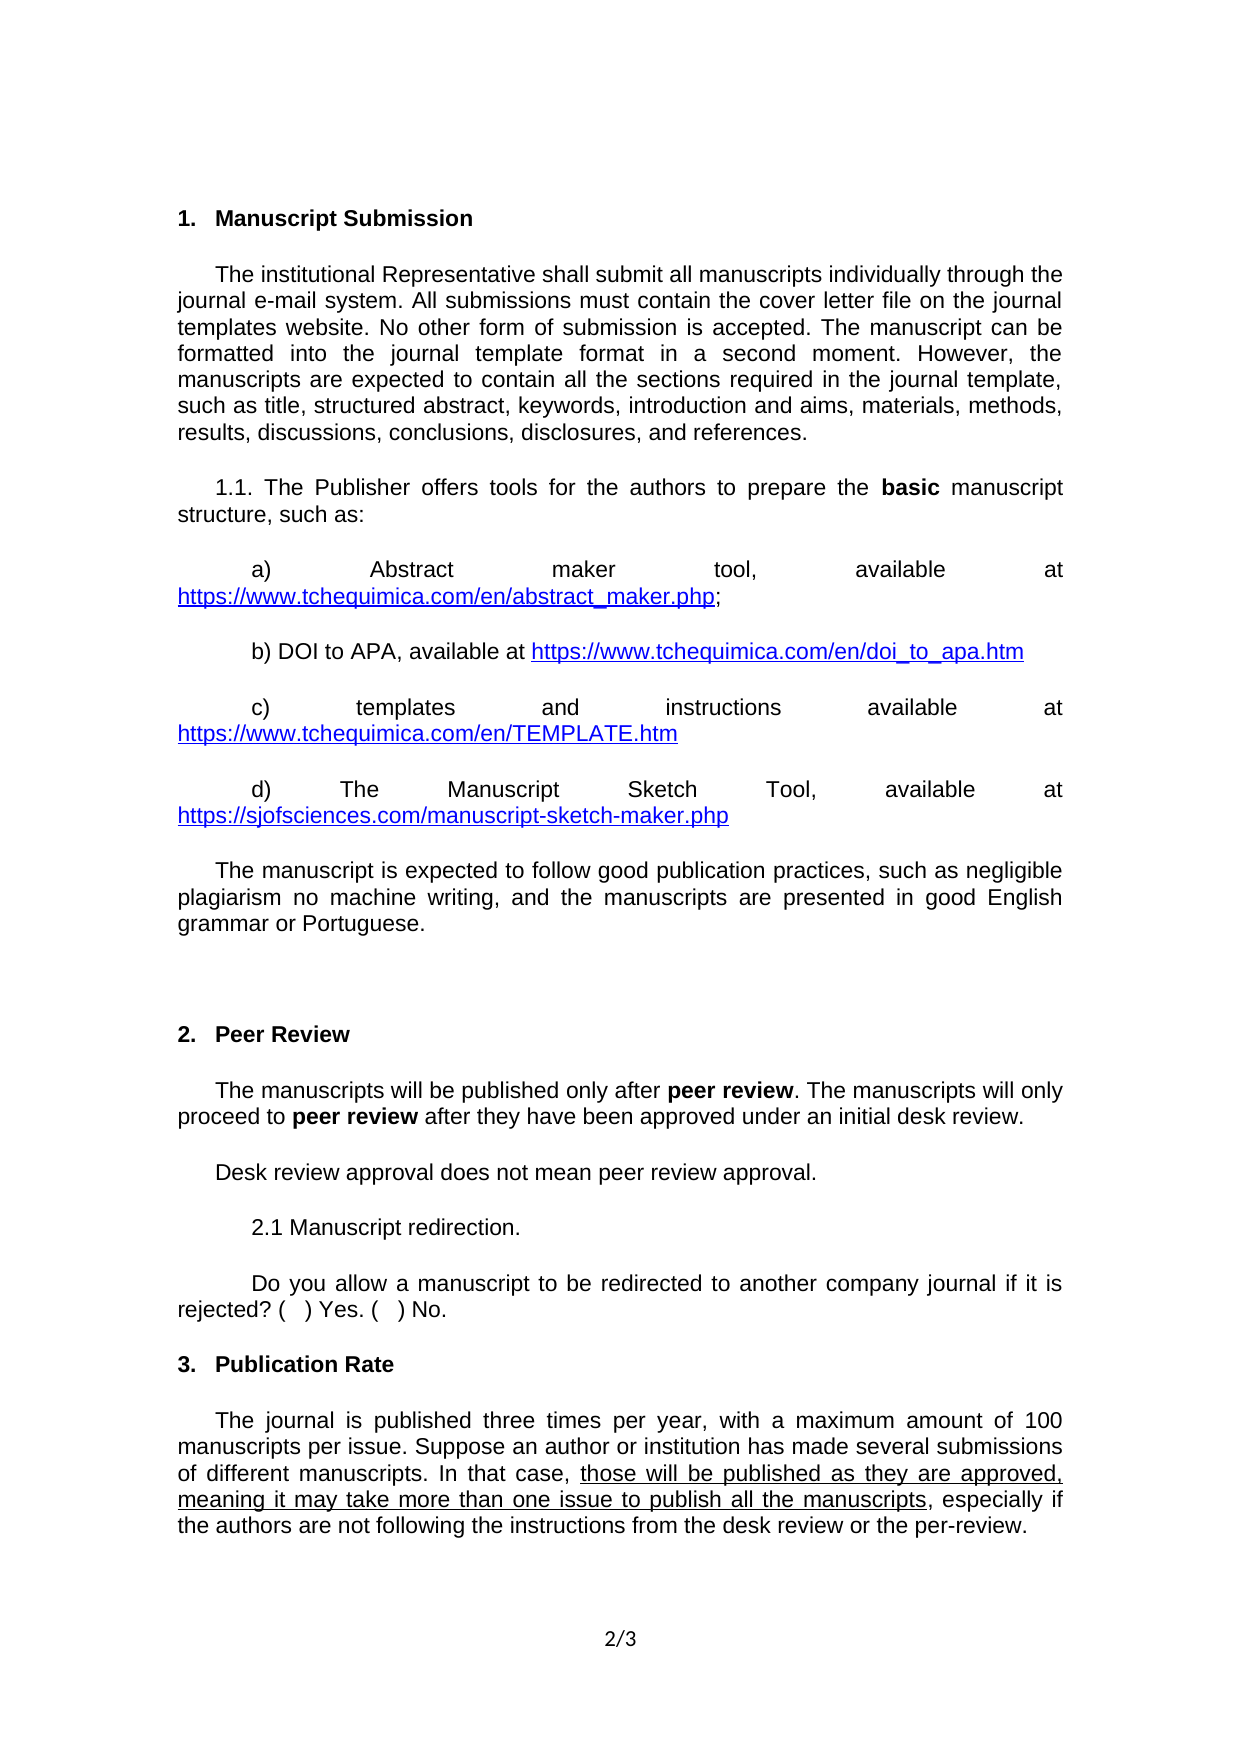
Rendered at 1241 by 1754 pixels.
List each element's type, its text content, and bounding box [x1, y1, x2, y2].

text The journal is published three times per year, with a maximum amount of 100 manuscripts per issue. Suppose an author or institution has made several submissions of different manuscripts. In that case, those will be published as they are approved, meaning it may take more than one issue to publish all the manuscripts, especially if the authors are not following the instructions from the desk review or the per-review. [177, 1407, 1063, 1539]
text b) DOI to APA, available at https://www.tchequimica.com/en/doi_to_apa.htm [251, 638, 1063, 664]
text The manuscript is expected to follow good publication practices, such as negligible plagiarism no machine writing, and the manuscripts are presented in good English grammar or Portuguese. [177, 857, 1063, 936]
text 1.1. The Publisher offers tools for the authors to prepare the basic manuscript structure, such as: [177, 474, 1063, 527]
text Do you allow a manuscript to be redirected to another company journal if it is rejected? ( ) Yes. ( ) No. [177, 1269, 1063, 1322]
text Desk review approval does not mean peer review approval. [177, 1158, 1063, 1185]
text 2.1 Manuscript redirection. [177, 1214, 1063, 1240]
text The manuscripts will be published only after peer review. The manuscripts will only proceed to peer review after they have been approved under an initial desk review. [177, 1077, 1063, 1129]
list Peer Review [177, 1021, 1063, 1047]
list Manuscript Submission [177, 205, 1063, 232]
text c) templates and instructions available at https://www.tchequimica.com/en/TEMPLATE.htm [177, 694, 1063, 746]
text d) The Manuscript Sketch Tool, available at https://sjofsciences.com/manuscript-sketch-maker.php [177, 776, 1063, 828]
text The institutional Representative shall submit all manuscripts individually through the journal e-mail system. All submissions must contain the cover letter file on the journal templates website. No other form of submission is accepted. The manuscript can be formatted into the journal template format in a second moment. However, the manuscripts are expected to contain all the sections required in the journal template, such as title, structured abstract, keywords, introduction and aims, materials, methods, results, discussions, conclusions, disclosures, and references. [177, 261, 1063, 445]
list Publication Rate [177, 1351, 1063, 1378]
text a) Abstract maker tool, available at https://www.tchequimica.com/en/abstract_maker.php; [177, 556, 1063, 609]
